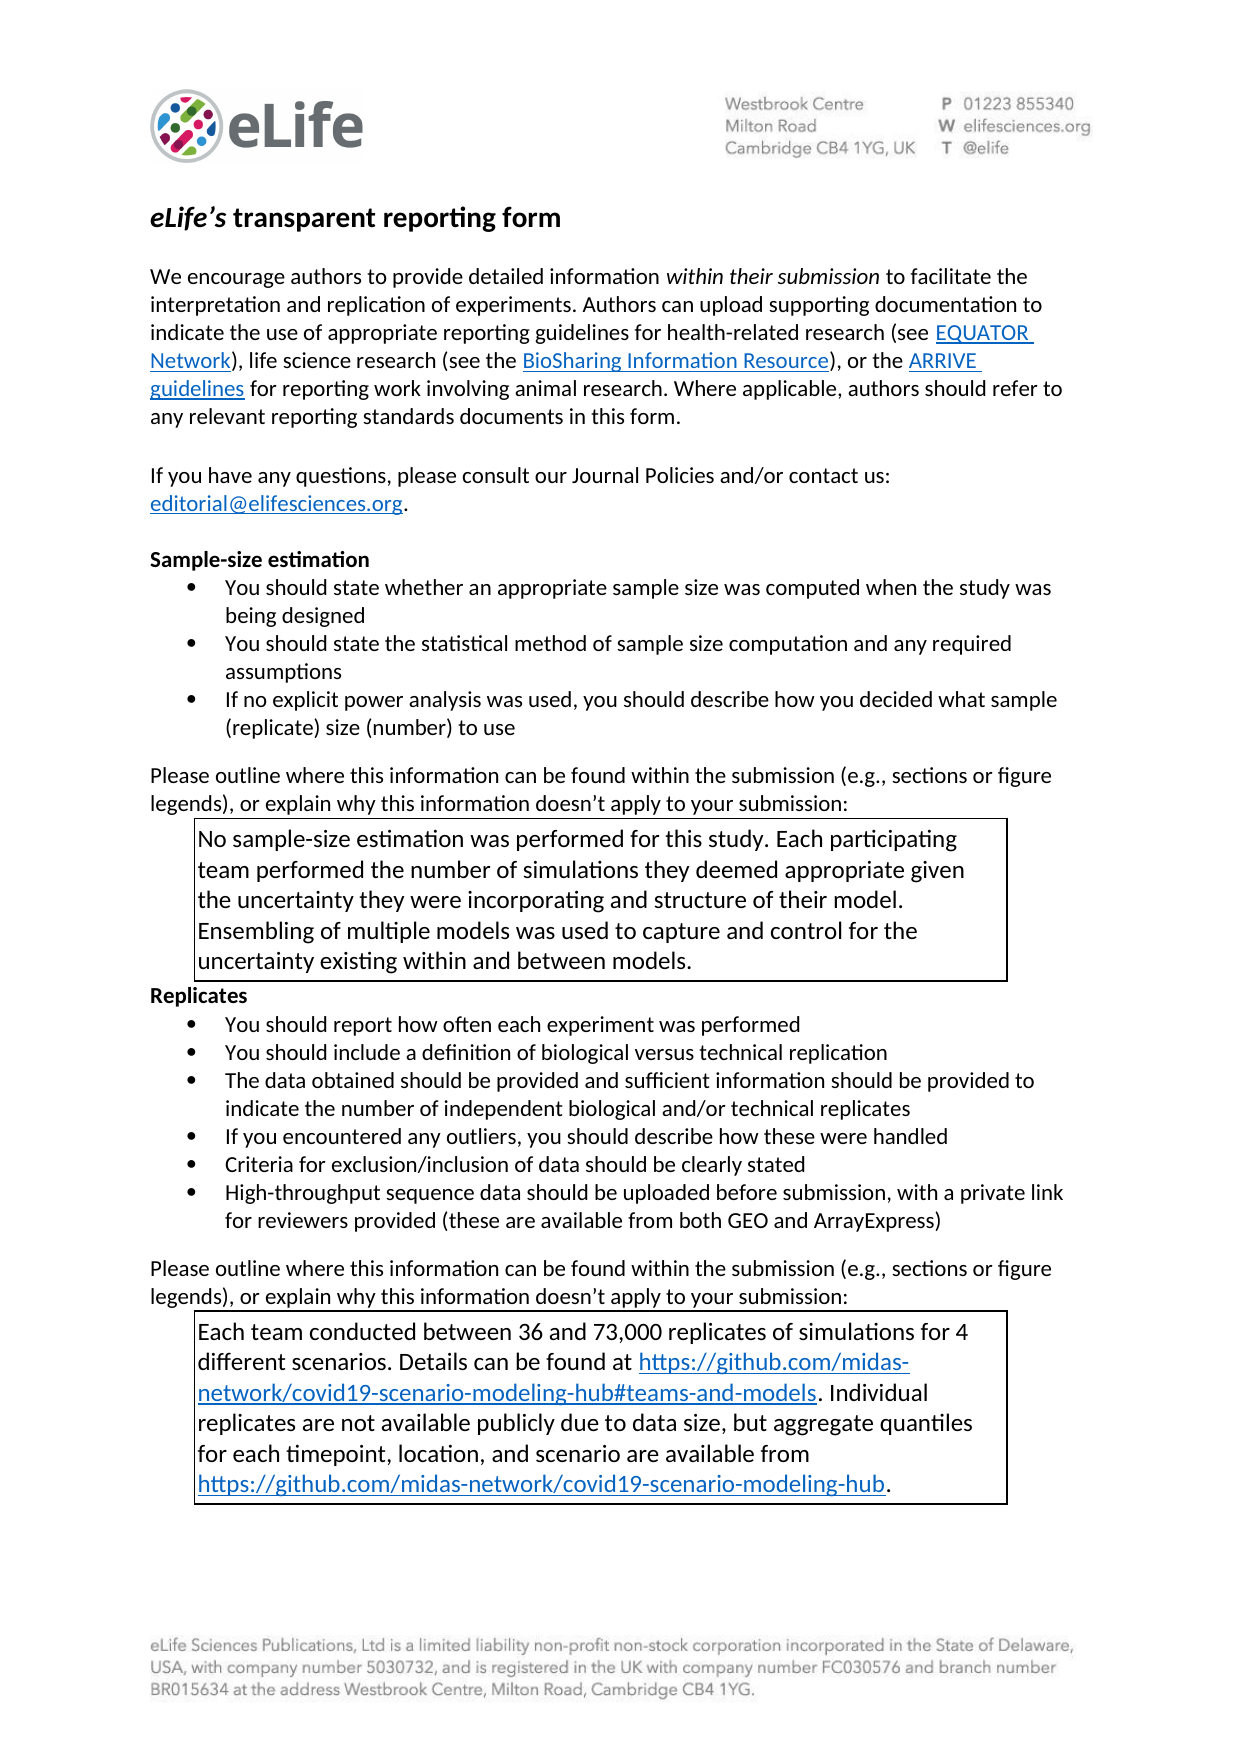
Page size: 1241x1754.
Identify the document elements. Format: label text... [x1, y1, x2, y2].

picture [150, 89, 363, 163]
text No sample-size estimation was performed for this study. Each participating team performed the number of simulations they deemed appropriate given the uncertainty they were incorporating and structure of their model. Ensembling of multiple models was used to capture and control for the uncertainty existing within and between models. [195, 821, 1006, 978]
picture [0, 1593, 1241, 1713]
picture [683, 16, 1240, 188]
list The data obtained should be provided and sufficient information should be provided to indicate the number of independent biological and/or technical replicates [187, 1066, 1090, 1122]
list If no explicit power analysis was used, you should describe how you decided what sample (replicate) size (number) to use [187, 685, 1090, 741]
text Replicates [150, 846, 1090, 1010]
list If you encountered any outliers, you should describe how these were handled [187, 1122, 1090, 1150]
list High-throughput sequence data should be uploaded before submission, with a private link for reviewers provided (these are available from both GEO and ArrayExpress) [187, 1178, 1090, 1234]
text Each team conducted between 36 and 73,000 replicates of simulations for 4 different scenarios. Details can be found at https://github.com/midas-network/covid19-scenario-modeling-hub#teams-and-models. Individual replicates are not available publicly due to data size, but aggregate quantiles for each timepoint, location, and scenario are available from https://github.com/midas-network/covid19-scenario-modeling-hub. [195, 1314, 1006, 1501]
list Criteria for exclusion/inclusion of data should be clearly stated [187, 1150, 1090, 1178]
list You should report how often each experiment was performed [187, 1010, 1090, 1038]
text If you have any questions, please consult our Journal Policies and/or contact us: editorial@elifesciences.org. [150, 461, 1090, 517]
text Sample-size estimation [150, 545, 1090, 573]
text We encourage authors to provide detailed information within their submission to facilitate the interpretation and replication of experiments. Authors can upload supporting documentation to indicate the use of appropriate reporting guidelines for health-related research (see EQUATOR Network), life science research (see the BioSharing Information Resource), or the ARRIVE guidelines for reporting work involving animal research. Where applicable, authors should refer to any relevant reporting standards documents in this form. [150, 262, 1090, 430]
list You should state the statistical method of sample size computation and any required assumptions [187, 629, 1090, 685]
list You should state whether an appropriate sample size was computed when the study was being designed [187, 573, 1090, 629]
text eLife’s transparent reporting form [150, 199, 1090, 234]
list You should include a definition of biological versus technical replication [187, 1038, 1090, 1066]
